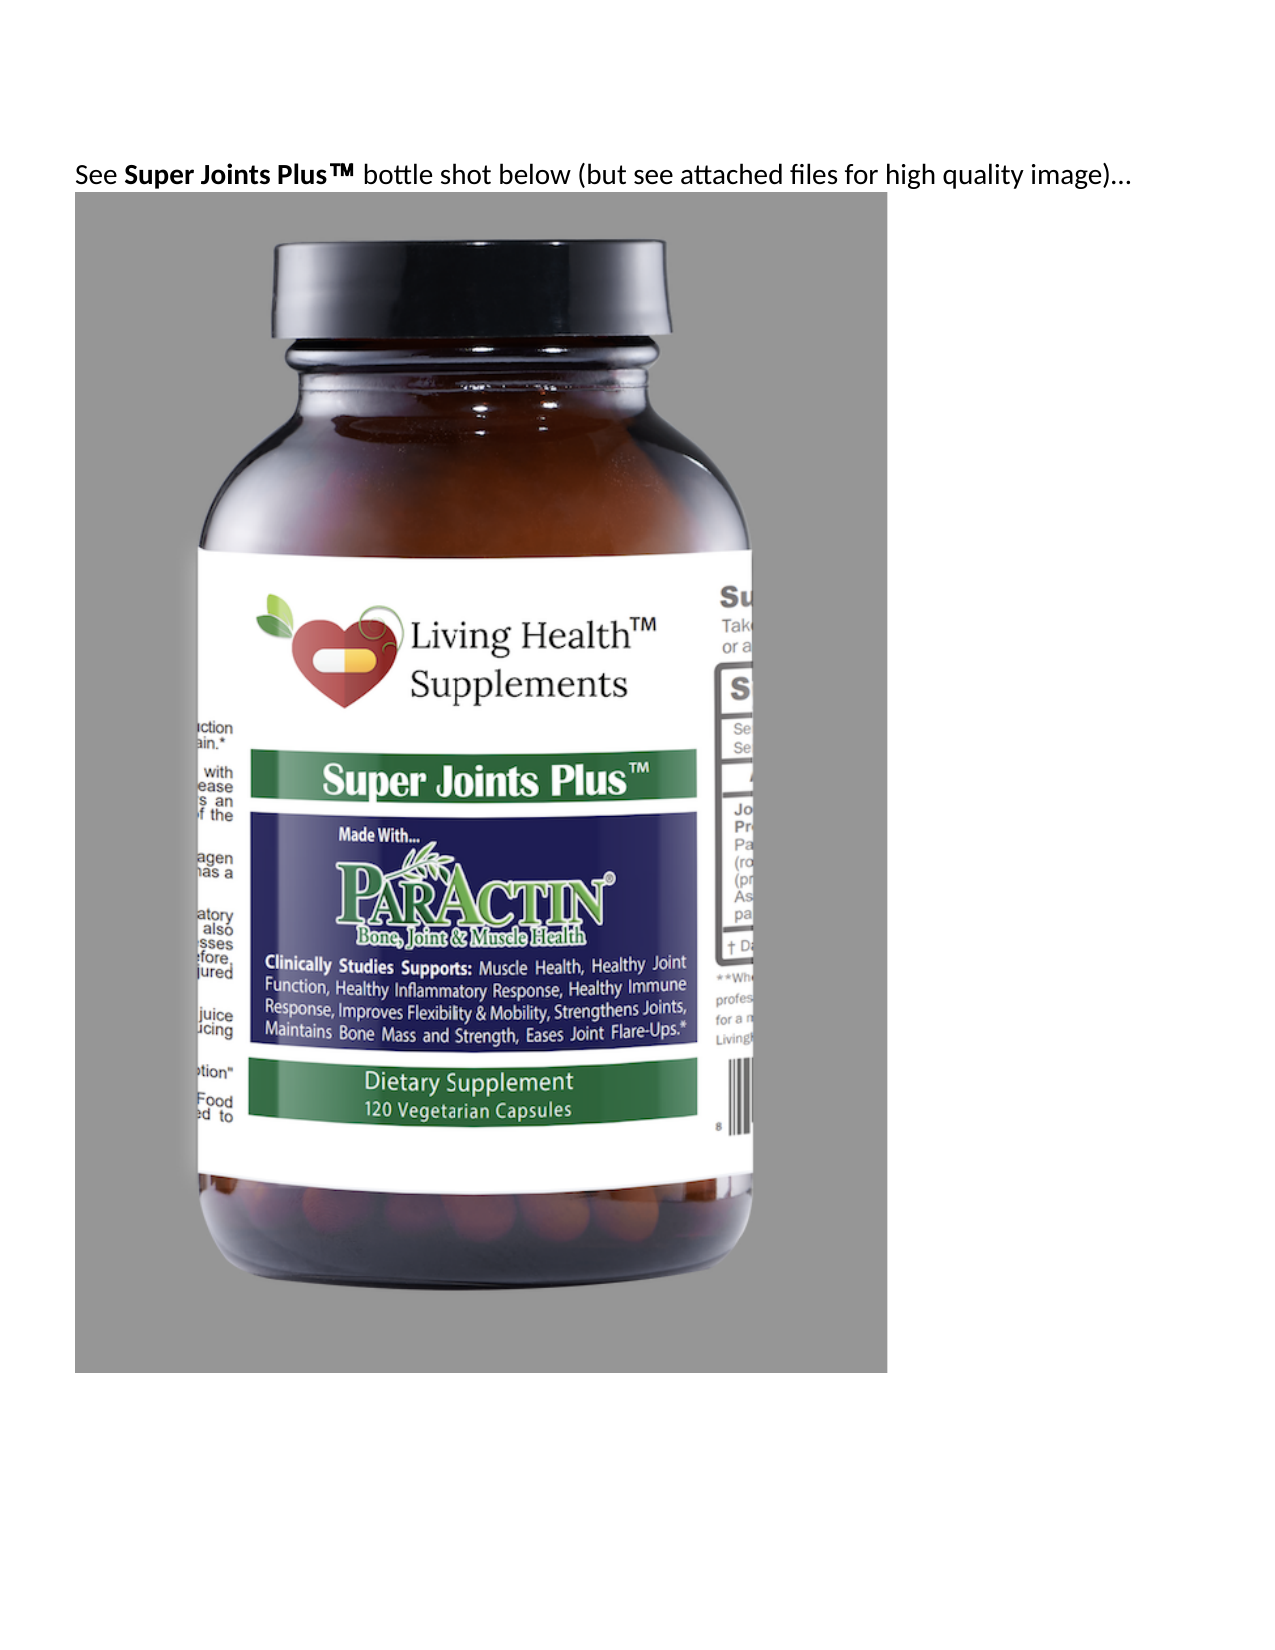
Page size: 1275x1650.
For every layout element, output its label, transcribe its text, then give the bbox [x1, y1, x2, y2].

picture [75, 192, 888, 1373]
text See Super Joints Plus bottle shot below (but see attached files for high quality image)… [75, 156, 1200, 192]
